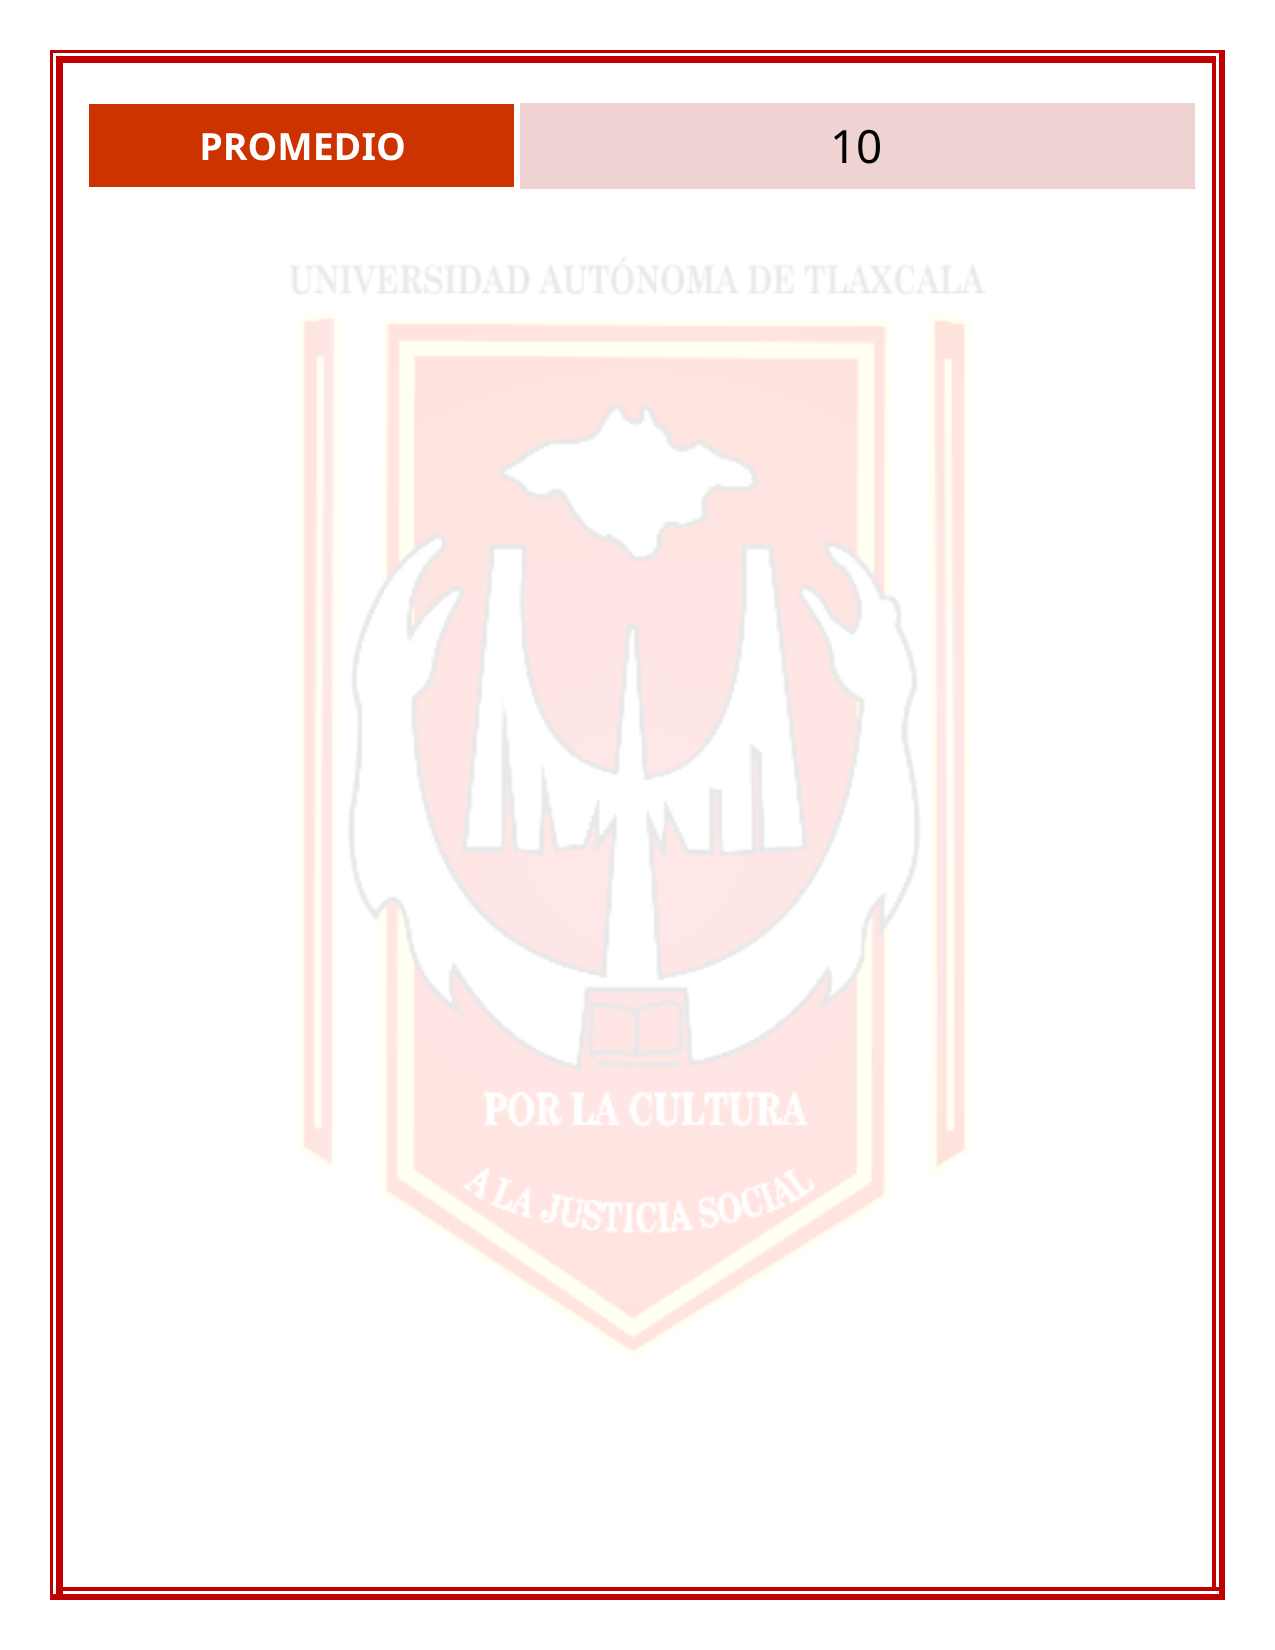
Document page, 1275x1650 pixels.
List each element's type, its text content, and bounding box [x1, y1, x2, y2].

table_cell PROMEDIO [89, 104, 514, 187]
table_cell 10 [520, 103, 1195, 187]
